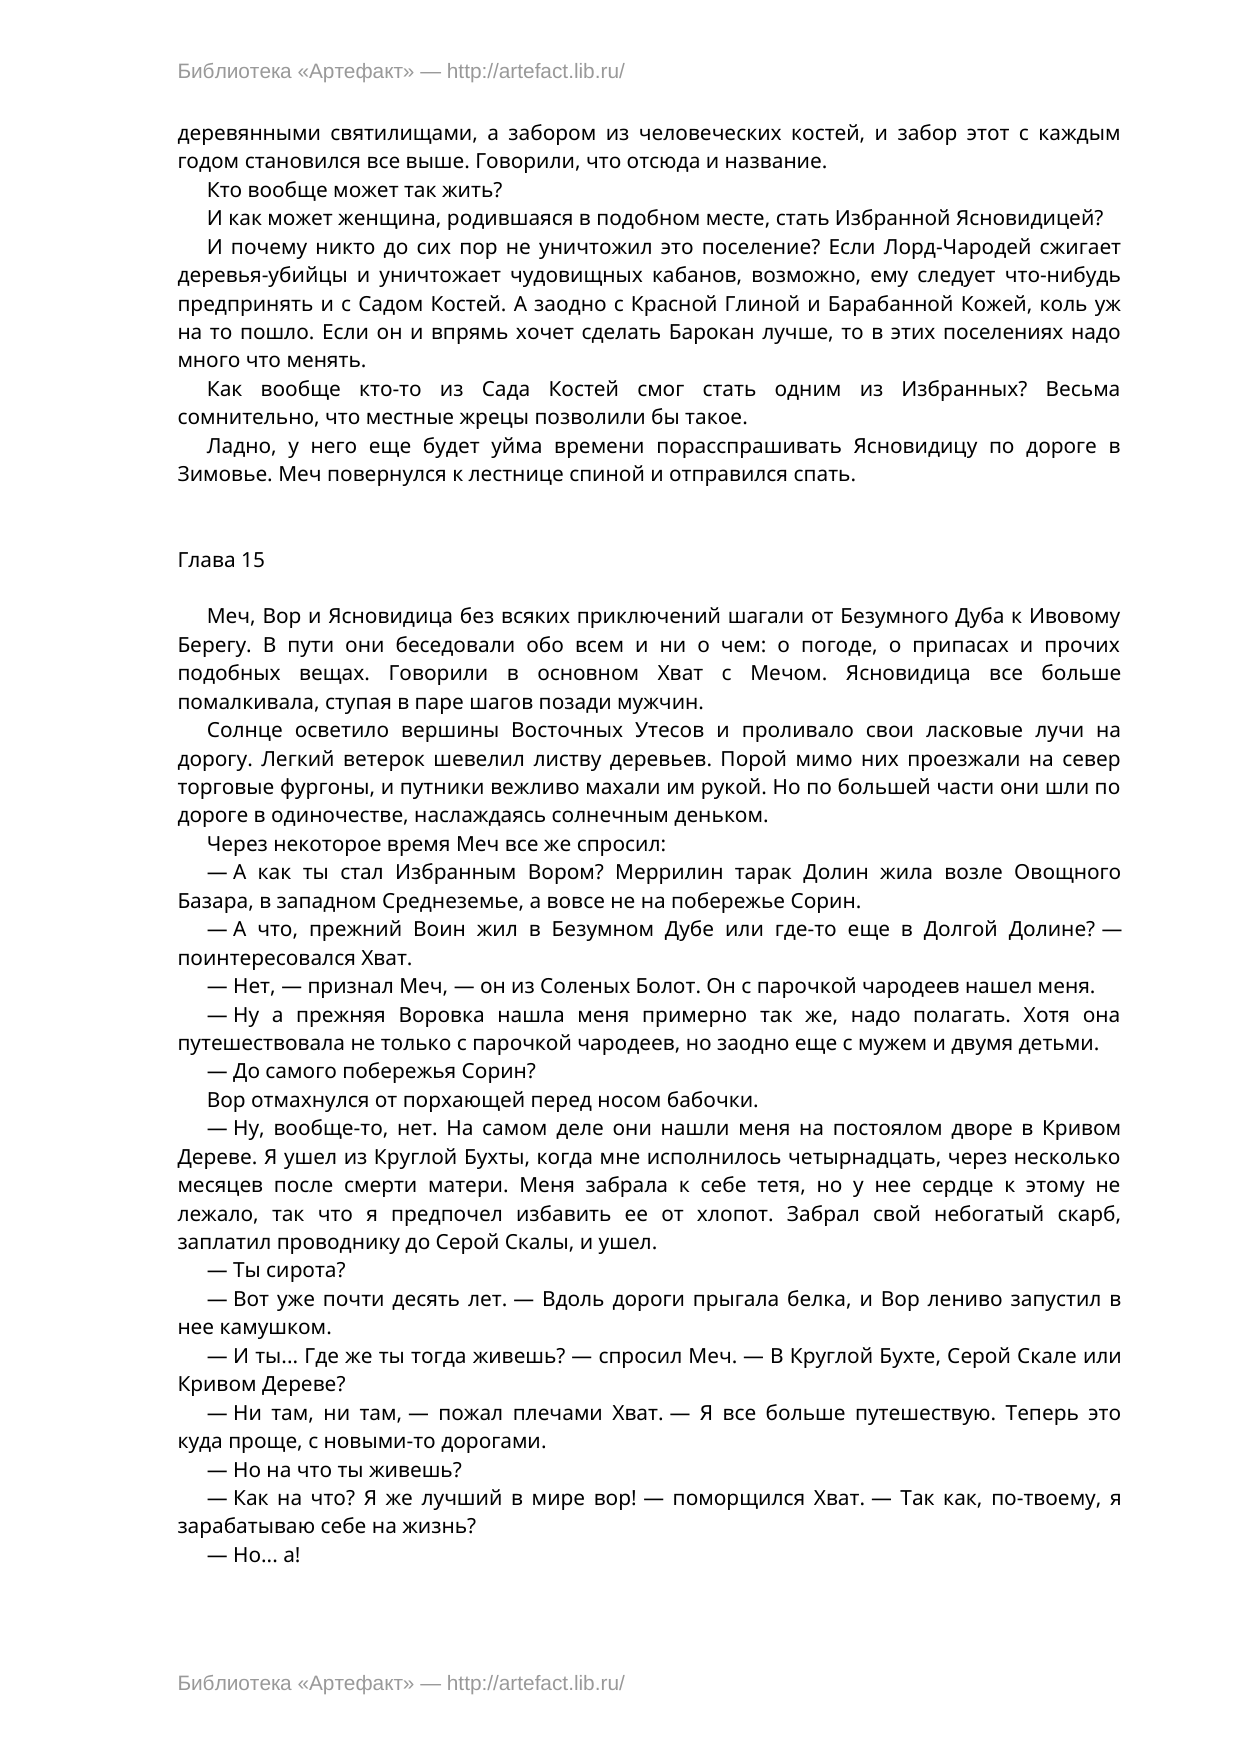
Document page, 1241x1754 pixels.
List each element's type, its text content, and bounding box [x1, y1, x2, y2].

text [177, 118, 1122, 175]
text — До самого побережья Сорин? [177, 1057, 1122, 1085]
subtitle Глава 15 [177, 545, 1122, 573]
text И как может женщина, родившаяся в подобном месте, стать Избранной Ясновидицей? [177, 203, 1122, 232]
text — Нет, — признал Меч, — он из Соленых Болот. Он с парочкой чародеев нашел меня. [177, 971, 1122, 1000]
text Меч, Вор и Ясновидица без всяких приключений шагали от Безумного Дуба к Ивовому Берегу. В пути они беседовали обо всем и ни о чем: о погоде, о припасах и прочих подобных вещах. Говорили в основном Хват с Мечом. Ясновидица все больше помалкивала, ступая в паре шагов позади мужчин. [177, 602, 1122, 715]
text Через некоторое время Меч все же спросил: [177, 829, 1122, 857]
text — А что, прежний Воин жил в Безумном Дубе или где-то еще в Долгой Долине? — поинтересовался Хват. [177, 914, 1122, 971]
text Солнце осветило вершины Восточных Утесов и проливало свои ласковые лучи на дорогу. Легкий ветерок шевелил листву деревьев. Порой мимо них проезжали на север торговые фургоны, и путники вежливо махали им рукой. Но по большей части они шли по дороге в одиночестве, наслаждаясь солнечным деньком. [177, 715, 1122, 829]
text Кто вообще может так жить? [177, 175, 1122, 203]
text Вор отмахнулся от порхающей перед носом бабочки. [177, 1085, 1122, 1113]
text — Ты сирота? [177, 1256, 1122, 1284]
text — Как на что? Я же лучший в мире вор! — поморщился Хват. — Так как, по-твоему, я зарабатываю себе на жизнь? [177, 1483, 1122, 1540]
text — Ни там, ни там, — пожал плечами Хват. — Я все больше путешествую. Теперь это куда проще, с новыми-то дорогами. [177, 1398, 1122, 1455]
text И почему никто до сих пор не уничтожил это поселение? Если Лорд-Чародей сжигает деревья-убийцы и уничтожает чудовищных кабанов, возможно, ему следует что-нибудь предпринять и с Садом Костей. А заодно с Красной Глиной и Барабанной Кожей, коль уж на то пошло. Если он и впрямь хочет сделать Барокан лучше, то в этих поселениях надо много что менять. [177, 232, 1122, 374]
text — Но... а! [177, 1540, 1122, 1568]
text — А как ты стал Избранным Вором? Меррилин тарак Долин жила возле Овощного Базара, в западном Среднеземье, а вовсе не на побережье Сорин. [177, 857, 1122, 914]
text — Ну, вообще-то, нет. На самом деле они нашли меня на постоялом дворе в Кривом Дереве. Я ушел из Круглой Бухты, когда мне исполнилось четырнадцать, через несколько месяцев после смерти матери. Меня забрала к себе тетя, но у нее сердце к этому не лежало, так что я предпочел избавить ее от хлопот. Забрал свой небогатый скарб, заплатил проводнику до Серой Скалы, и ушел. [177, 1113, 1122, 1256]
text — Ну а прежняя Воровка нашла меня примерно так же, надо полагать. Хотя она путешествовала не только с парочкой чародеев, но заодно еще с мужем и двумя детьми. [177, 1000, 1122, 1057]
text — И ты... Где же ты тогда живешь? — спросил Меч. — В Круглой Бухте, Серой Скале или Кривом Дереве? [177, 1341, 1122, 1398]
text Как вообще кто-то из Сада Костей смог стать одним из Избранных? Весьма сомнительно, что местные жрецы позволили бы такое. [177, 374, 1122, 431]
text — Но на что ты живешь? [177, 1455, 1122, 1483]
text — Вот уже почти десять лет. — Вдоль дороги прыгала белка, и Вор лениво запустил в нее камушком. [177, 1284, 1122, 1341]
text Ладно, у него еще будет уйма времени порасспрашивать Ясновидицу по дороге в Зимовье. Меч повернулся к лестнице спиной и отправился спать. [177, 431, 1122, 488]
